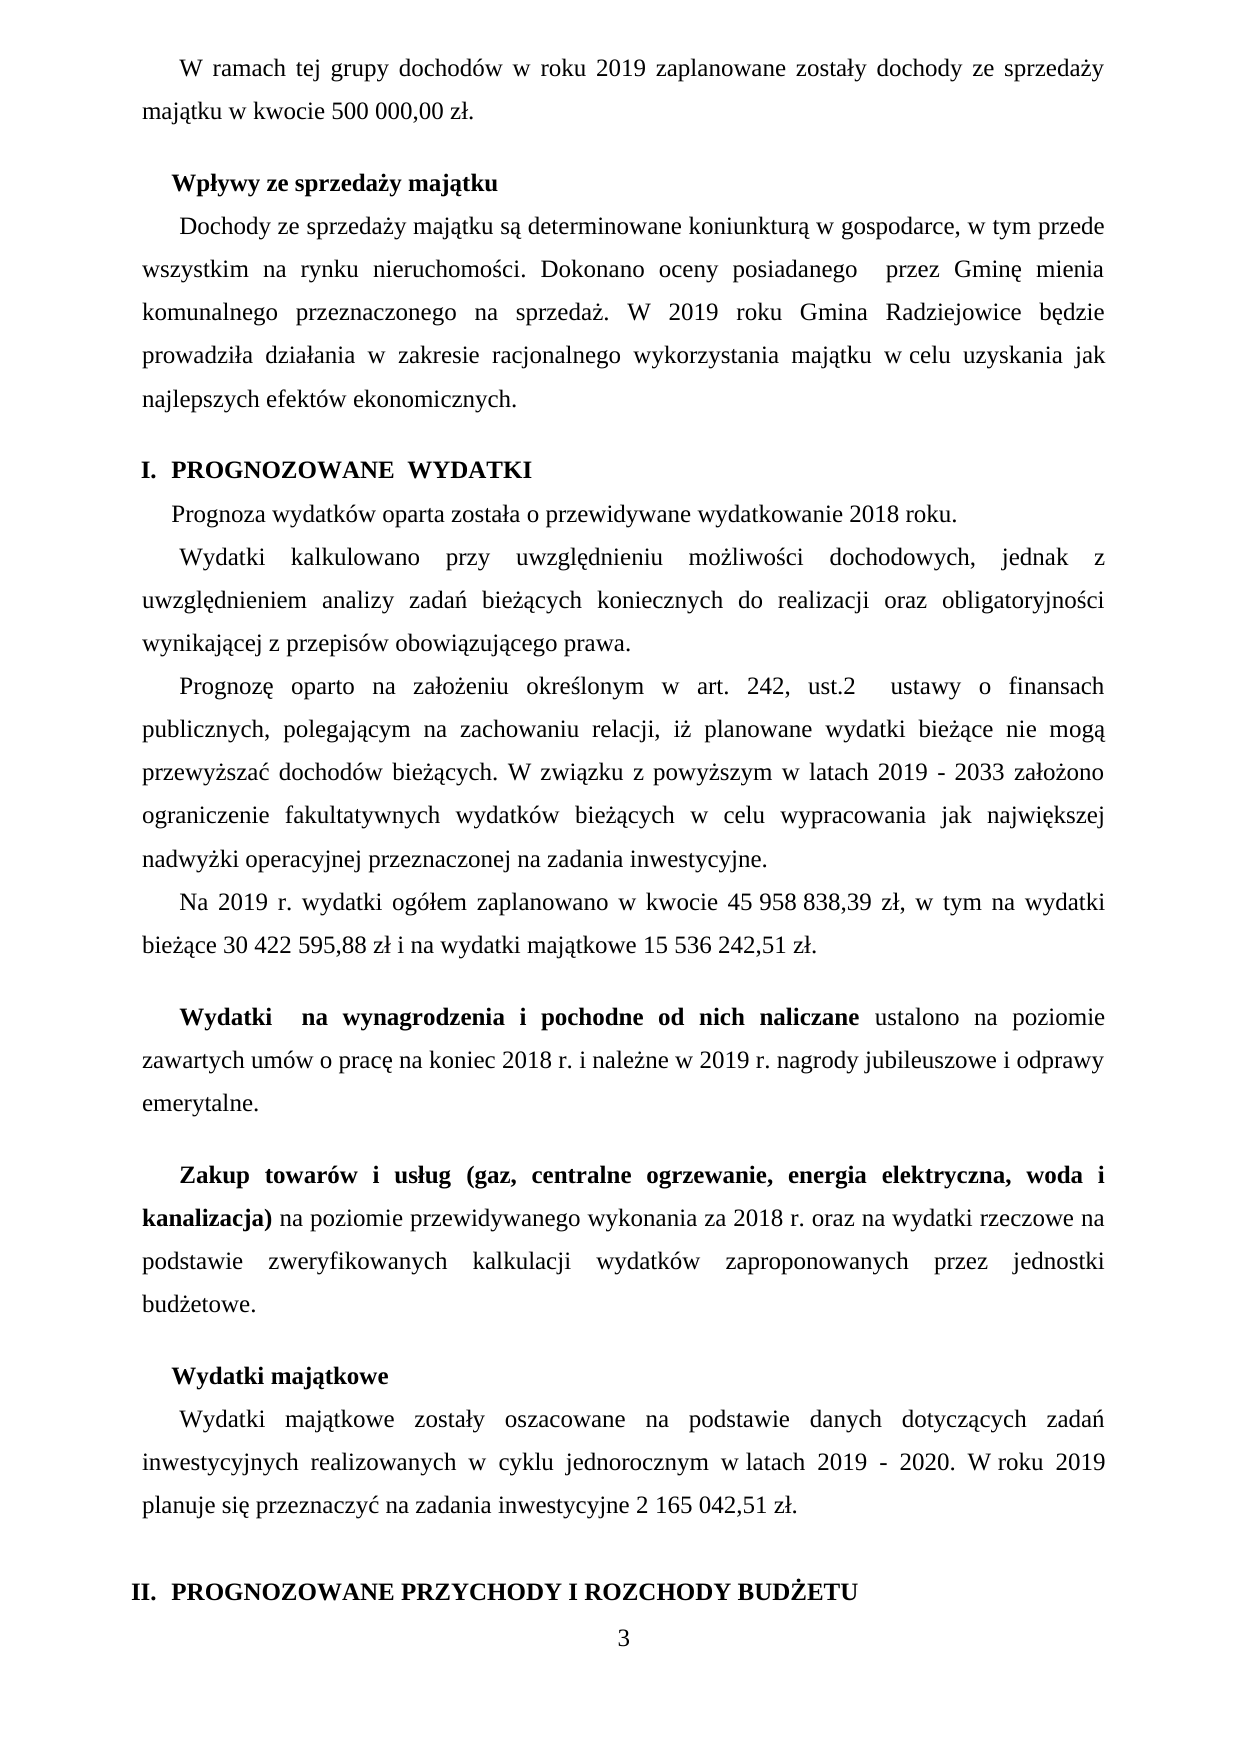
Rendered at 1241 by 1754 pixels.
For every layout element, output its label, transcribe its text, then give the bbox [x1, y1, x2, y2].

text Na 2019 r. wydatki ogółem zaplanowano w kwocie 45 958 838,39 zł, w tym na wydatki bieżące 30 422 595,88 zł i na wydatki majątkowe 15 536 242,51 zł. [142, 887, 1106, 959]
text Wpływy ze sprzedaży majątku [142, 168, 1106, 197]
text Prognozę oparto na założeniu określonym w art. 242, ust.2 ustawy o finansach publicznych, polegającym na zachowaniu relacji, iż planowane wydatki bieżące nie mogą przewyższać dochodów bieżących. W związku z powyższym w latach 2019 - 2033 założono ograniczenie fakultatywnych wydatków bieżących w celu wypracowania jak największej nadwyżki operacyjnej przeznaczonej na zadania inwestycyjne. [142, 671, 1106, 872]
text Dochody ze sprzedaży majątku są determinowane koniunkturą w gospodarce, w tym przede wszystkim na rynku nieruchomości. Dokonano oceny posiadanego przez Gminę mienia komunalnego przeznaczonego na sprzedaż. W 2019 roku Gmina Radziejowice będzie prowadziła działania w zakresie racjonalnego wykorzystania majątku w celu uzyskania jak najlepszych efektów ekonomicznych. [142, 211, 1106, 412]
text Wydatki na wynagrodzenia i pochodne od nich naliczane ustalono na poziomie zawartych umów o pracę na koniec 2018 r. i należne w 2019 r. nagrody jubileuszowe i odprawy emerytalne. [142, 1002, 1106, 1117]
text Zakup towarów i usług (gaz, centralne ogrzewanie, energia elektryczna, woda i kanalizacja) na poziomie przewidywanego wykonania za 2018 r. oraz na wydatki rzeczowe na podstawie zweryfikowanych kalkulacji wydatków zaproponowanych przez jednostki budżetowe. [142, 1160, 1106, 1318]
text Wydatki kalkulowano przy uwzględnieniu możliwości dochodowych, jednak z uwzględnieniem analizy zadań bieżących koniecznych do realizacji oraz obligatoryjności wynikającej z przepisów obowiązującego prawa. [142, 542, 1106, 657]
text Wydatki majątkowe [142, 1361, 1106, 1390]
text Prognoza wydatków oparta została o przewidywane wydatkowanie 2018 roku. [142, 499, 1106, 527]
list PROGNOZOWANE WYDATKI [83, 456, 1106, 484]
text Wydatki majątkowe zostały oszacowane na podstawie danych dotyczących zadań inwestycyjnych realizowanych w cyklu jednorocznym w latach 2019 - 2020. W roku 2019 planuje się przeznaczyć na zadania inwestycyjne 2 165 042,51 zł. [142, 1404, 1106, 1519]
text W ramach tej grupy dochodów w roku 2019 zaplanowane zostały dochody ze sprzedaży majątku w kwocie 500 000,00 zł. [142, 53, 1106, 125]
list PROGNOZOWANE PRZYCHODY I ROZCHODY BUDŻETU [83, 1577, 1106, 1606]
